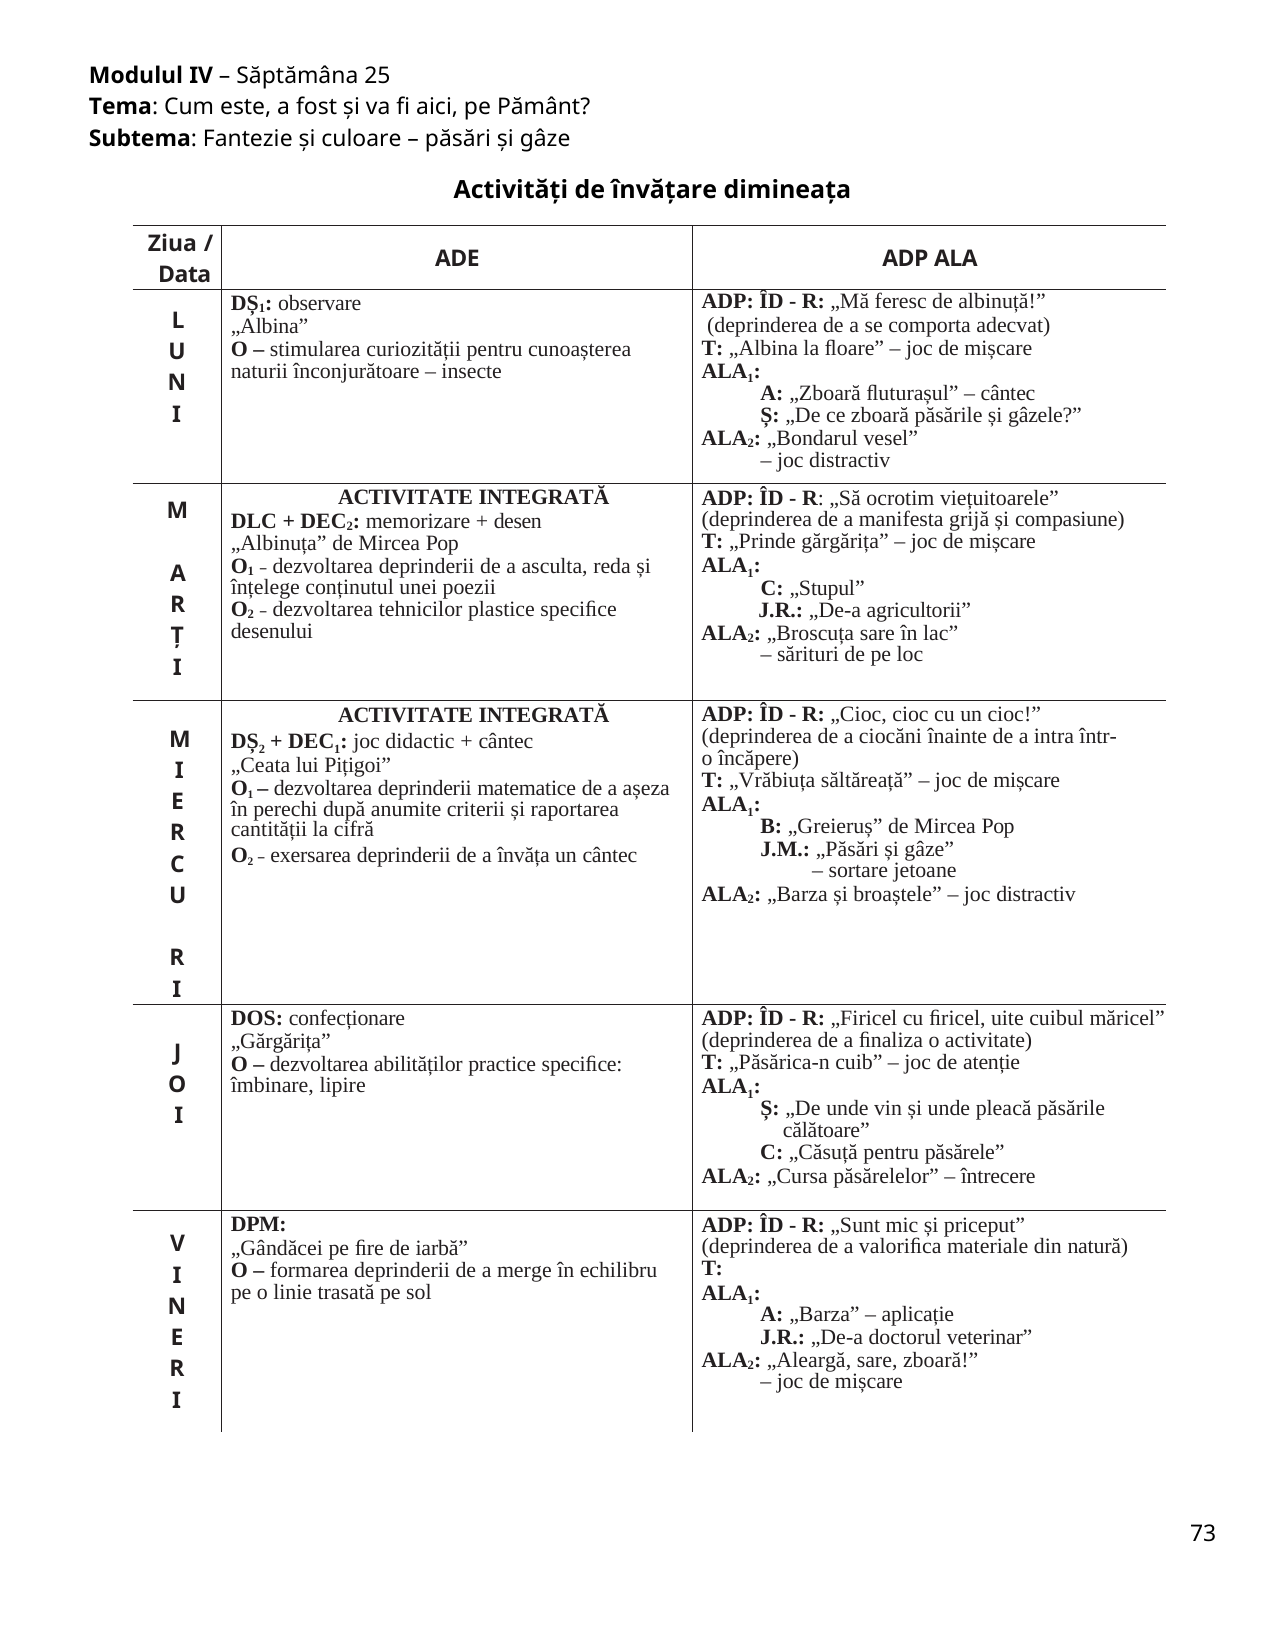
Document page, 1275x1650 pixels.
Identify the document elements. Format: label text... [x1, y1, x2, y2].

table_cell ADP: ÎD - R: „Cioc, cioc cu un cioc!” (deprinderea de a ciocăni înainte de a intra într-o încăpere) T: „Vrăbiuța săltăreață” – joc de mișcare ALA1: B: „Greieruș” de Mircea Pop J.M.: „Păsări și gâze” – sortare jetoane ALA2: „Barza și broaștele” – joc distractiv [693, 701, 1166, 1004]
table_cell M A R Ț I [133, 484, 221, 700]
table_cell DPM: „Gândăcei pe ﬁre de iarbă” O – formarea deprinderii de a merge în echilibru pe o linie trasată pe sol [222, 1211, 692, 1432]
table_header ADP ALA [693, 226, 1166, 289]
table_cell J O I [133, 1005, 221, 1210]
text Tema: Cum este, a fost și va fi aici, pe Pământ? [89, 90, 1205, 122]
table_cell DOS: confecționare „Gărgărița” O – dezvoltarea abilităților practice speciﬁce: îmbinare, lipire [222, 1005, 692, 1210]
table_header ADE [222, 226, 692, 289]
table_cell M I E R C U R I [133, 701, 221, 1004]
table_cell L U N I [133, 290, 221, 483]
table_cell ADP: ÎD - R: „Să ocrotim viețuitoarele” (deprinderea de a manifesta grijă și compasiune) T: „Prinde gărgărița” – joc de mișcare ALA1: C: „Stupul” J.R.: „De-a agricultorii” ALA2: „Broscuța sare în lac” – sărituri de pe loc [693, 484, 1166, 700]
table_cell ACTIVITATE INTEGRATĂ DȘ2 + DEC1: joc didactic + cântec „Ceata lui Pițigoi” O1 – dezvoltarea deprinderii matematice de a așeza în perechi după anumite criterii și raportarea cantității la cifră O2 ˗ exersarea deprinderii de a învăța un cântec [222, 701, 692, 1004]
table_cell DȘ1: observare „Albina” O – stimularea curiozității pentru cunoașterea naturii înconjurătoare – insecte [222, 290, 692, 483]
table_cell V I N E R I [133, 1211, 221, 1432]
table_cell ADP: ÎD - R: „Firicel cu ﬁricel, uite cuibul măricel” (deprinderea de a ﬁnaliza o activitate) T: „Păsărica-n cuib” – joc de atenție ALA1: Ș: „De unde vin și unde pleacă păsările călătoare” C: „Căsuță pentru păsărele” ALA2: „Cursa păsărelelor” – întrecere [693, 1005, 1166, 1210]
text Subtema: Fantezie și culoare – păsări și gâze [89, 122, 1216, 153]
table_cell ADP: ÎD - R: „Mă feresc de albinuță!” (deprinderea de a se comporta adecvat) T: „Albina la ﬂoare” – joc de mișcare ALA1: A: „Zboară ﬂuturașul” – cântec Ș: „De ce zboară păsările și gâzele?” ALA2: „Bondarul vesel” – joc distractiv [693, 290, 1166, 483]
table_cell ADP: ÎD - R: „Sunt mic și priceput” (deprinderea de a valoriﬁca materiale din natură) T: ALA1: A: „Barza” – aplicație J.R.: „De-a doctorul veterinar” ALA2: „Aleargă, sare, zboară!” – joc de mișcare [693, 1211, 1166, 1432]
text Modulul IV – Săptămâna 25 [89, 59, 1205, 90]
text Activități de învățare dimineața [89, 172, 1216, 206]
table_header Ziua / Data [133, 226, 221, 289]
table_cell ACTIVITATE INTEGRATĂ DLC + DEC2: memorizare + desen „Albinuța” de Mircea Pop O1 ˗ dezvoltarea deprinderii de a asculta, reda și înțelege conținutul unei poezii O2 ˗ dezvoltarea tehnicilor plastice speciﬁce desenului [222, 484, 692, 700]
